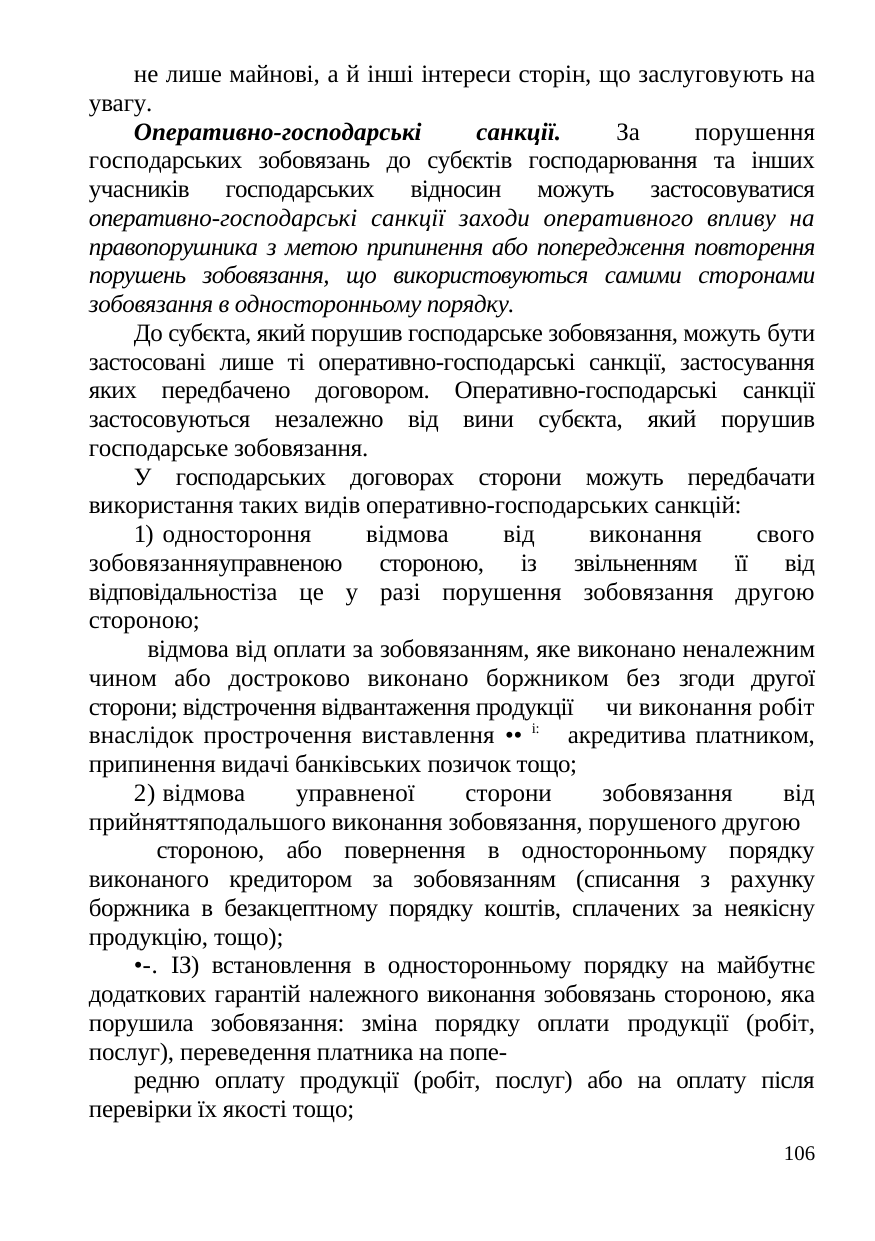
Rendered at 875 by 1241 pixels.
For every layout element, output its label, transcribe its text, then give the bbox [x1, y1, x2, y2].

text У господарських договорах сторони можуть передбачати використання таких видів оперативно-господарських санкцій: [89, 462, 815, 519]
text До субєкта, який порушив господарське зобовязання, можуть бути застосовані лише ті оперативно-господарські санкції, застосування яких передбачено договором. Оперативно-господарські санкції застосовуються незалежно від вини субєкта, який порушив господарське зобовязання. [89, 318, 815, 462]
text •-. ІЗ) встановлення в односторонньому порядку на майбутнє додаткових гарантій належного виконання зобовязань стороною, яка порушила зобовязання: зміна порядку оплати продукції (робіт, послуг), переведення платника на попе- [89, 950, 815, 1065]
text не лише майнові, а й інші інтереси сторін, що заслуговують на увагу. [89, 59, 815, 117]
text стороною, або повернення в односторонньому порядку виконаного кредитором за зобовязанням (списання з рахунку боржника в безакцептному порядку коштів, сплачених за неякісну продукцію, тощо); [89, 835, 815, 950]
text редню оплату продукції (робіт, послуг) або на оплату після перевірки їх якості тощо; [89, 1065, 815, 1123]
text 2) відмова управненої сторони зобовязання від прийняттяподальшого виконання зобовязання, порушеного другою [89, 778, 815, 835]
text Оперативно-господарські санкції. За порушення господарських зобовязань до субєктів господарювання та інших учасників господарських відносин можуть застосовуватися оперативно-господарські санкції заходи оперативного впливу на правопорушника з метою припинення або попередження повторення порушень зобовязання, що використовуються самими сторонами зобовязання в односторонньому порядку. [89, 117, 815, 318]
text 1) одностороння відмова від виконання свого зобовязанняуправненою стороною, із звільненням її від відповідальностіза це у разі порушення зобовязання другою стороною; [89, 519, 815, 634]
text відмова від оплати за зобовязанням, яке виконано неналежним чином або достроково виконано боржником без згоди другої сторони; відстрочення відвантаження продукції чи виконання робіт внаслідок прострочення виставлення •• і: акредитива платником, припинення видачі банківських позичок тощо; [89, 634, 815, 778]
